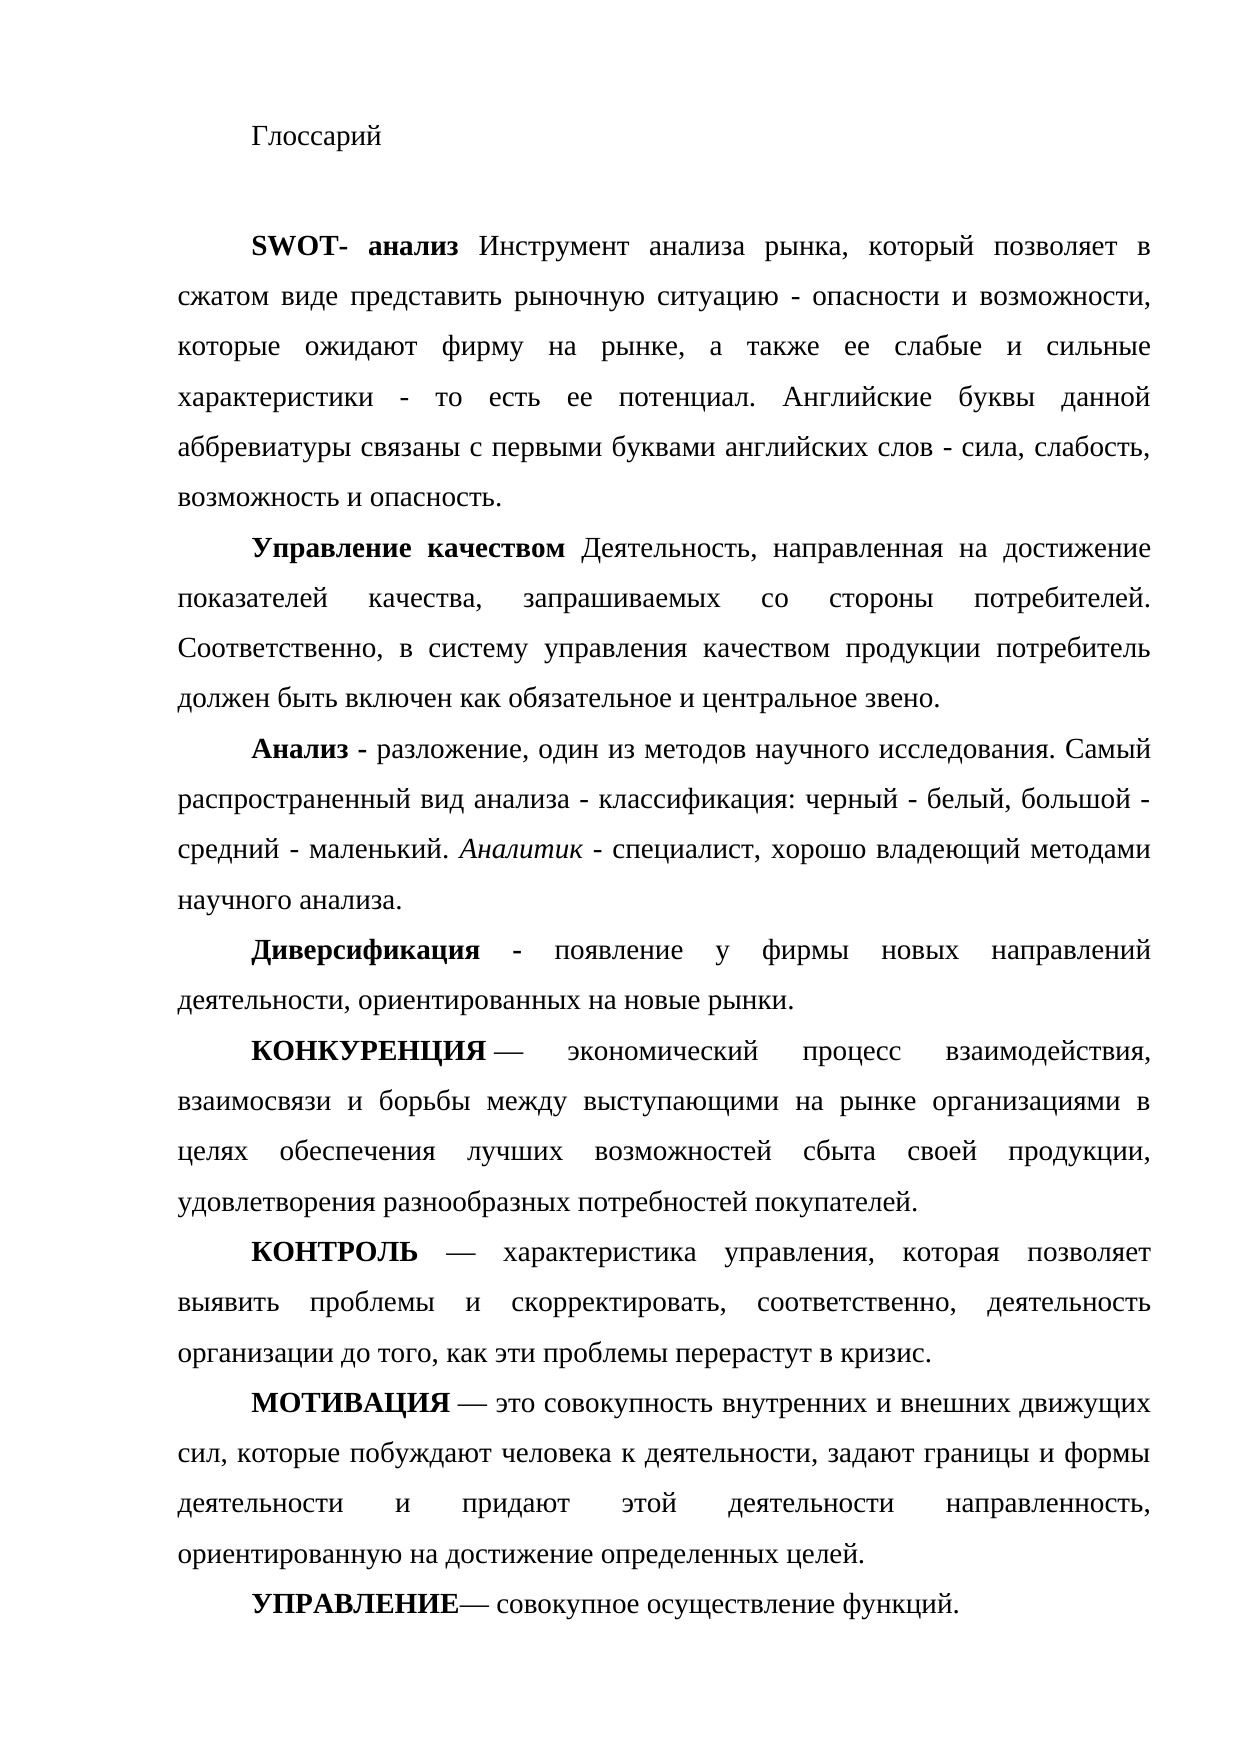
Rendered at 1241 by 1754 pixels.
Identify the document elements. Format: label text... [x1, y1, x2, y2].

text КОНТРОЛЬ — характеристика управления, которая позволяет выявить проблемы и скорректировать, соответственно, деятельность организации до того, как эти проблемы перерастут в кризис. [177, 1234, 1152, 1368]
text МОТИВАЦИЯ — это совокупность внутренних и внешних движущих сил, которые побуждают человека к деятельности, задают границы и формы деятельности и придают этой деятельности направленность, ориентированную на достижение определенных целей. [177, 1385, 1152, 1569]
text Диверсификация - появление у фирмы новых направлений деятельности, ориентированных на новые рынки. [177, 932, 1152, 1016]
text Глоссарий [177, 118, 1152, 152]
text Анализ - разложение, один из методов научного исследования. Самый распространенный вид анализа - классификация: черный - белый, большой - средний - маленький. Аналитик - специалист, хорошо владеющий методами научного анализа. [177, 731, 1152, 915]
text УПРАВЛЕНИЕ— совокупное осуществление функций. [177, 1586, 1152, 1620]
text Управление качеством Деятельность, направленная на достижение показателей качества, запрашиваемых со стороны потребителей. Соответственно, в систему управления качеством продукции потребитель должен быть включен как обязательное и центральное звено. [177, 530, 1152, 714]
text КОНКУРЕНЦИЯ — экономический процесс взаимодействия, взаимосвязи и борьбы между выступающими на рынке организациями в целях обеспечения лучших возможностей сбыта своей продукции, удовлетворения разнообразных потребностей покупателей. [177, 1033, 1152, 1217]
text SWOT- анализ Инструмент анализа рынка, который позволяет в сжатом виде представить рыночную ситуацию - опасности и возможности, которые ожидают фирму на рынке, а также ее слабые и сильные характеристики - то есть ее потенциал. Английские буквы данной аббревиатуры связаны с первыми буквами английских слов - сила, слабость, возможность и опасность. [177, 228, 1152, 513]
